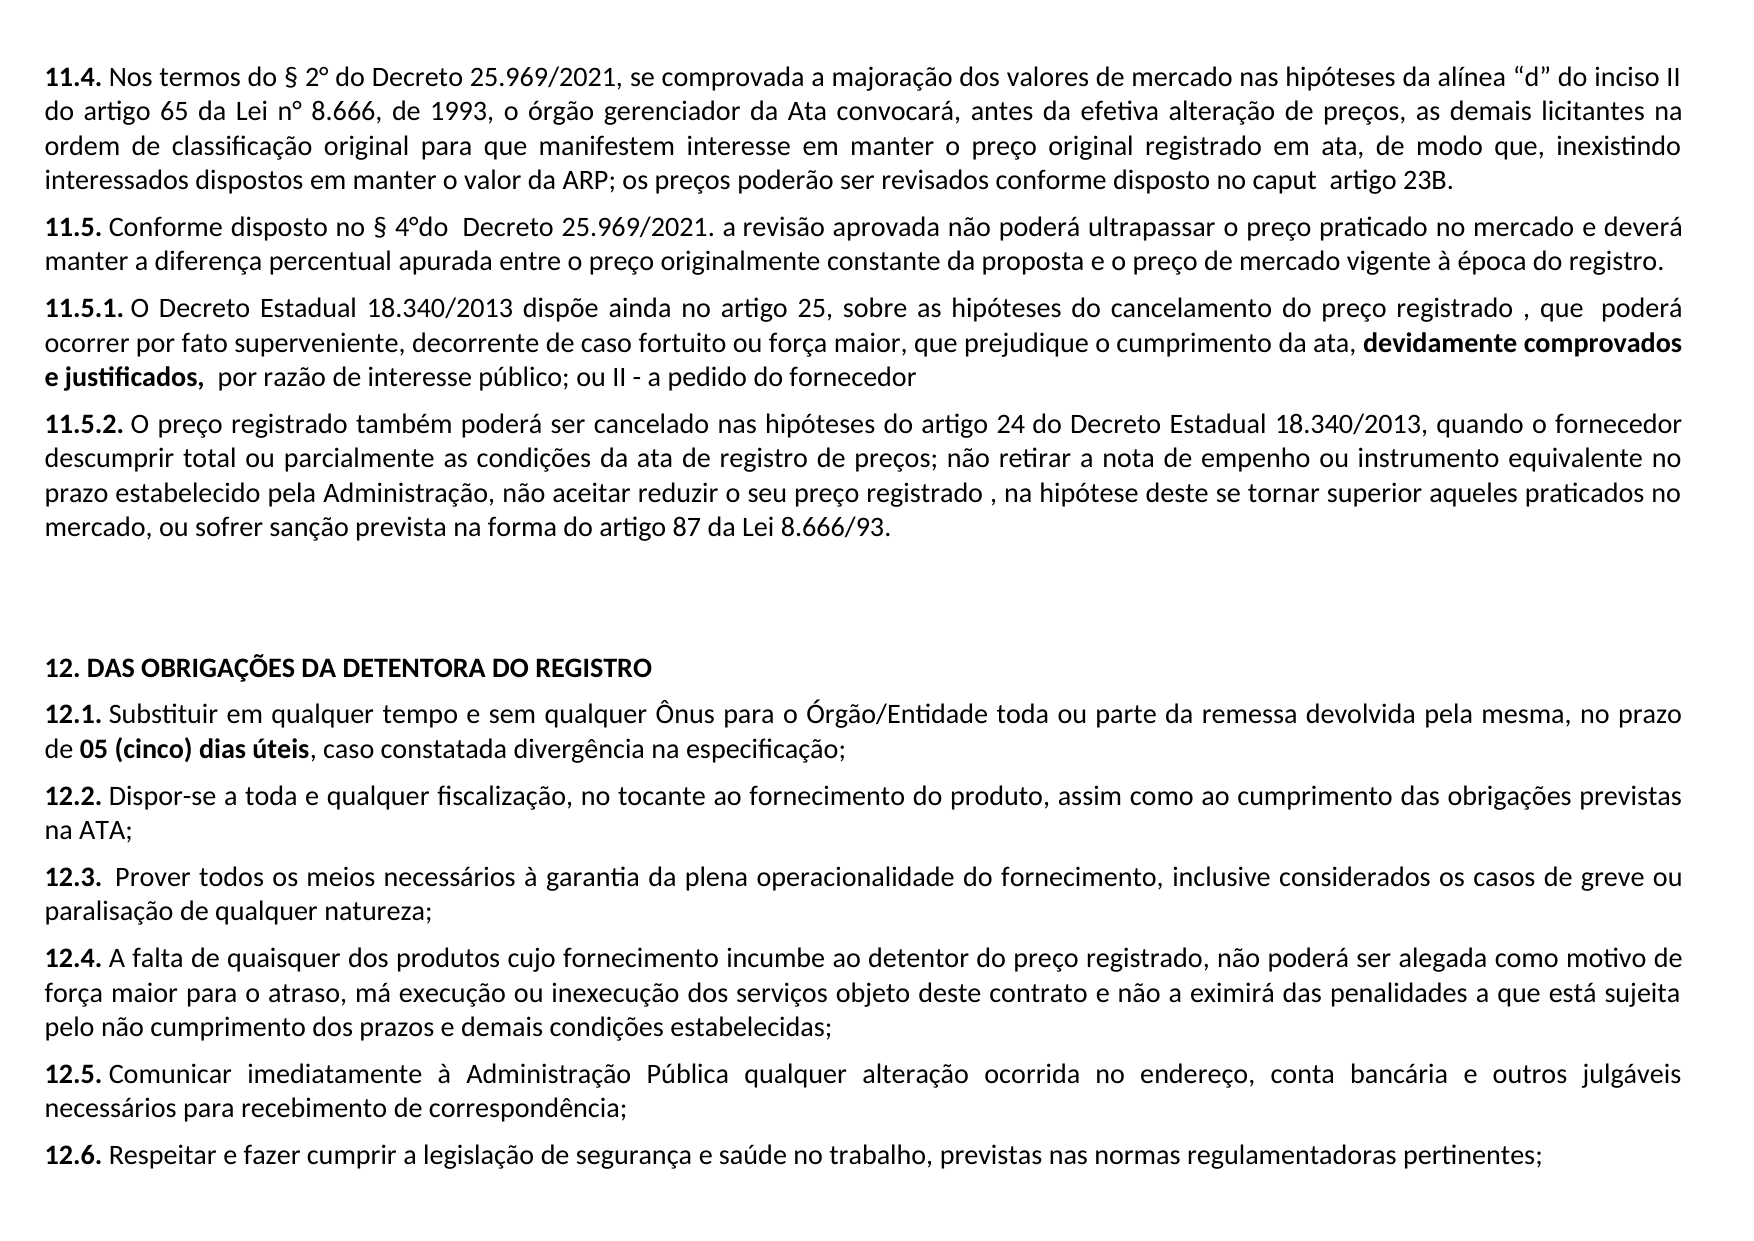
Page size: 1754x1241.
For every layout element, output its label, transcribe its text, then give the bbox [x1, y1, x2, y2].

text 11.5.2. O preço registrado também poderá ser cancelado nas hipóteses do artigo 24 do Decreto Estadual 18.340/2013, quando o fornecedor descumprir total ou parcialmente as condições da ata de registro de preços; não retirar a nota de empenho ou instrumento equivalente no prazo estabelecido pela Administração, não aceitar reduzir o seu preço registrado , na hipótese deste se tornar superior aqueles praticados no mercado, ou sofrer sanção prevista na forma do artigo 87 da Lei 8.666/93. [44, 406, 1682, 543]
text 11.5. Conforme disposto no § 4°do Decreto 25.969/2021. a revisão aprovada não poderá ultrapassar o preço praticado no mercado e deverá manter a diferença percentual apurada entre o preço originalmente constante da proposta e o preço de mercado vigente à época do registro. [44, 209, 1682, 278]
text 11.4. Nos termos do § 2° do Decreto 25.969/2021, se comprovada a majoração dos valores de mercado nas hipóteses da alínea “d” do inciso II do artigo 65 da Lei n° 8.666, de 1993, o órgão gerenciador da Ata convocará, antes da efetiva alteração de preços, as demais licitantes na ordem de classificação original para que manifestem interesse em manter o preço original registrado em ata, de modo que, inexistindo interessados dispostos em manter o valor da ARP; os preços poderão ser revisados conforme disposto no caput artigo 23B. [44, 59, 1682, 197]
text 12.5. Comunicar imediatamente à Administração Pública qualquer alteração ocorrida no endereço, conta bancária e outros julgáveis necessários para recebimento de correspondência; [44, 1056, 1682, 1125]
text 12.4. A falta de quaisquer dos produtos cujo fornecimento incumbe ao detentor do preço registrado, não poderá ser alegada como motivo de força maior para o atraso, má execução ou inexecução dos serviços objeto deste contrato e não a eximirá das penalidades a que está sujeita pelo não cumprimento dos prazos e demais condições estabelecidas; [44, 940, 1682, 1043]
text 12.6. Respeitar e fazer cumprir a legislação de segurança e saúde no trabalho, previstas nas normas regulamentadoras pertinentes; [44, 1137, 1682, 1172]
text 12.2. Dispor-se a toda e qualquer fiscalização, no tocante ao fornecimento do produto, assim como ao cumprimento das obrigações previstas na ATA; [44, 778, 1682, 847]
text 12.1. Substituir em qualquer tempo e sem qualquer Ônus para o Órgão/Entidade toda ou parte da remessa devolvida pela mesma, no prazo de 05 (cinco) dias úteis, caso constatada divergência na especificação; [44, 697, 1682, 765]
text 12. DAS OBRIGAÇÕES DA DETENTORA DO REGISTRO [44, 650, 1682, 684]
text 12.3. Prover todos os meios necessários à garantia da plena operacionalidade do fornecimento, inclusive considerados os casos de greve ou paralisação de qualquer natureza; [44, 859, 1682, 928]
text 11.5.1. O Decreto Estadual 18.340/2013 dispõe ainda no artigo 25, sobre as hipóteses do cancelamento do preço registrado , que poderá ocorrer por fato superveniente, decorrente de caso fortuito ou força maior, que prejudique o cumprimento da ata, devidamente comprovados e justificados, por razão de interesse público; ou II - a pedido do fornecedor [44, 290, 1682, 393]
